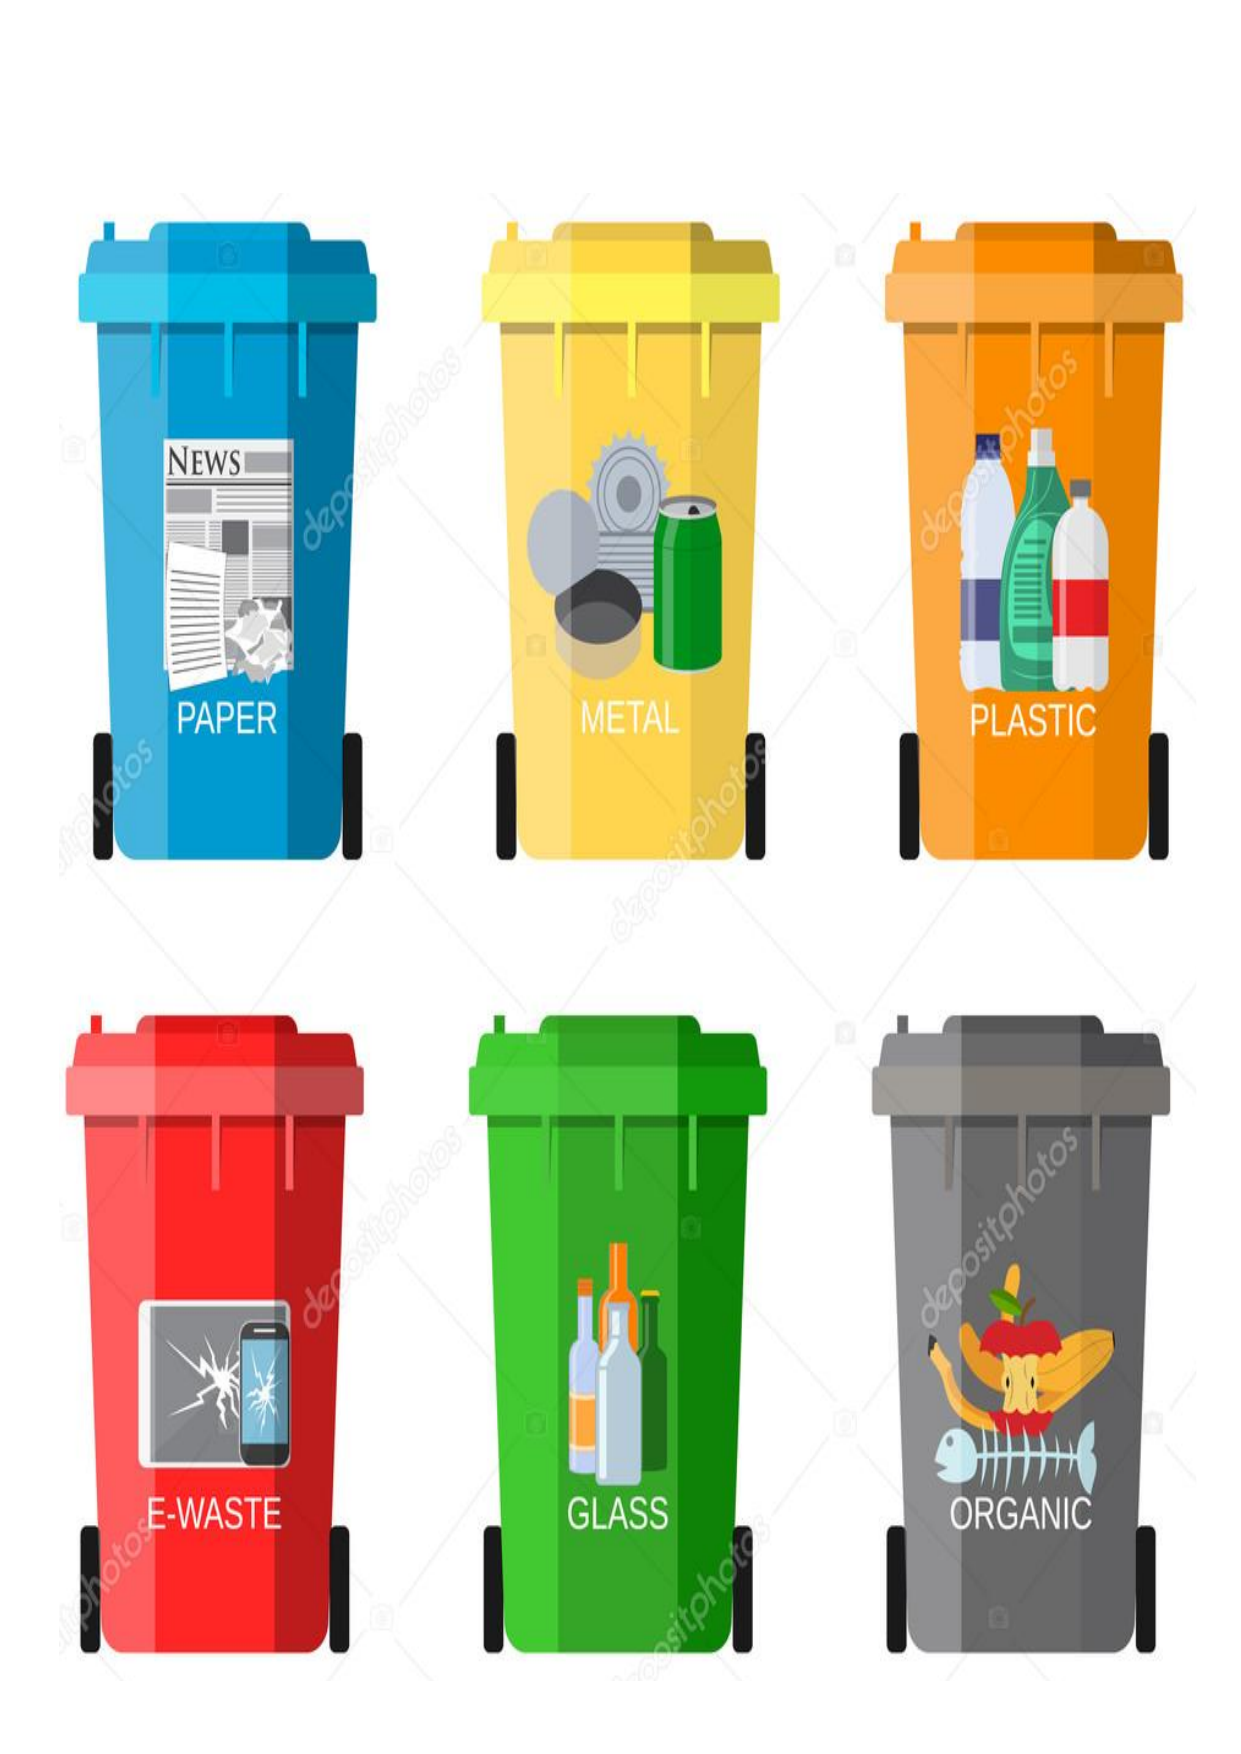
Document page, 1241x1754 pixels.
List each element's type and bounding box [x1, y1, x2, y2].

picture [59, 193, 1197, 1681]
